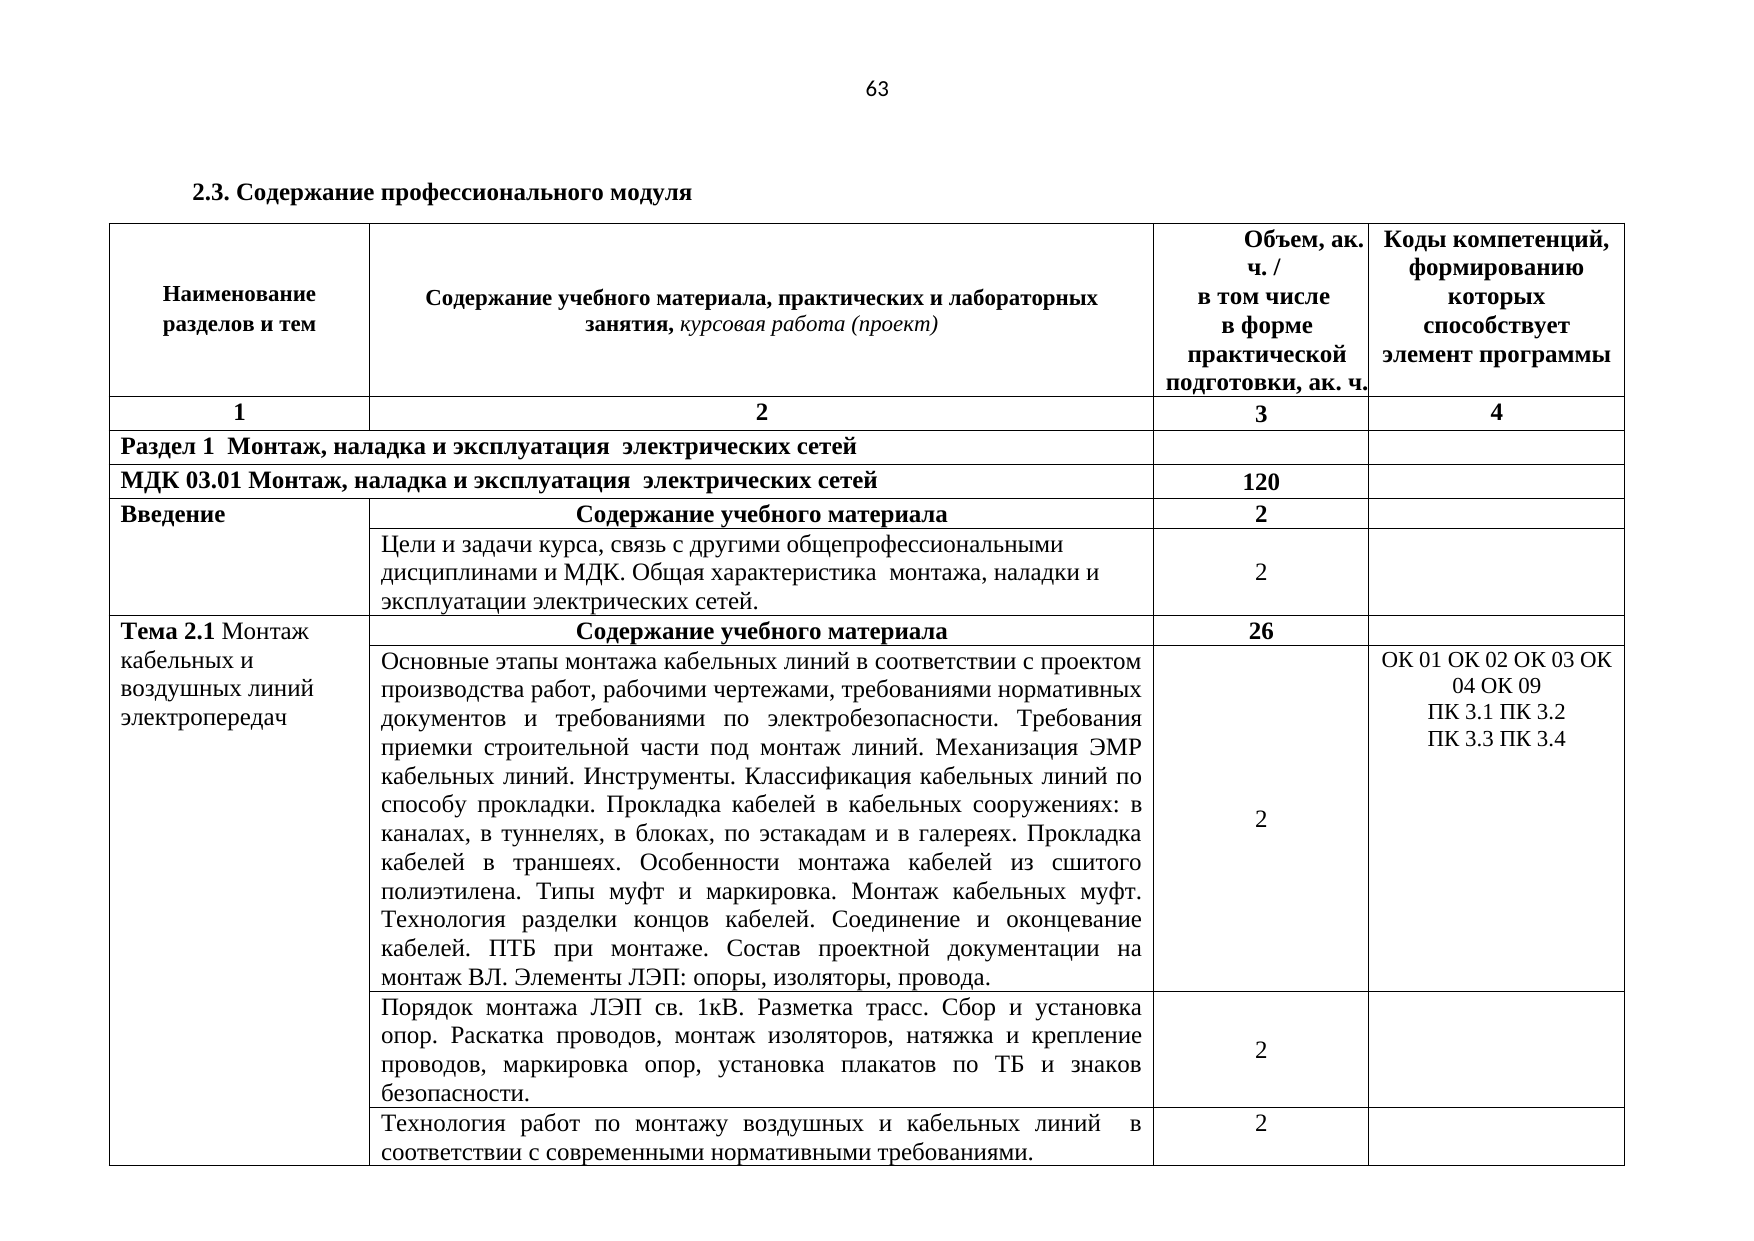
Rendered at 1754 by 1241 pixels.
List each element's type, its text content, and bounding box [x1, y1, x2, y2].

table_header Содержание учебного материала, практических и лабораторных занятия, курсовая работа (проект) [370, 224, 1153, 396]
table_cell 26 [1154, 616, 1368, 645]
table_cell Тема 2.1 Монтаж кабельных и воздушных линий электропередач [110, 616, 369, 1165]
table_cell Порядок монтажа ЛЭП св. 1кВ. Разметка трасс. Сбор и установка опор. Раскатка проводов, монтаж изоляторов, натяжка и крепление проводов, маркировка опор, установка плакатов по ТБ и знаков безопасности. [370, 992, 1153, 1107]
table_cell 2 [1154, 529, 1368, 615]
table_cell Введение [110, 499, 369, 615]
table_cell Основные этапы монтажа кабельных линий в соответствии с проектом производства работ, рабочими чертежами, требованиями нормативных документов и требованиями по электробезопасности. Требования приемки строительной части под монтаж линий. Механизация ЭМР кабельных линий. Инструменты. Классификация кабельных линий по способу прокладки. Прокладка кабелей в кабельных сооружениях: в каналах, в туннелях, в блоках, по эстакадам и в галереях. Прокладка кабелей в траншеях. Особенности монтажа кабелей из сшитого полиэтилена. Типы муфт и маркировка. Монтаж кабельных муфт. Технология разделки концов кабелей. Соединение и оконцевание кабелей. ПТБ при монтаже. Состав проектной документации на монтаж ВЛ. Элементы ЛЭП: опоры, изоляторы, провода. [370, 646, 1153, 991]
table_cell ОК 01 ОК 02 ОК 03 ОК 04 ОК 09 ПК 3.1 ПК 3.2 ПК 3.3 ПК 3.4 [1369, 646, 1624, 991]
table_cell 1 [110, 397, 369, 430]
table_cell Цели и задачи курса, связь с другими общепрофессиональными дисциплинами и МДК. Общая характеристика монтажа, наладки и эксплуатации электрических сетей. [370, 529, 1153, 615]
text 2.3. Содержание профессионального модуля [118, 177, 1636, 206]
table_cell Раздел 1 Монтаж, наладка и эксплуатация электрических сетей [110, 431, 1153, 464]
table_cell [1369, 499, 1624, 528]
table_cell 2 [1154, 992, 1368, 1107]
table_cell [1369, 616, 1624, 645]
table_cell Содержание учебного материала [370, 499, 1153, 528]
table_cell 2 [1154, 499, 1368, 528]
table_cell [1369, 1108, 1624, 1165]
table_cell 3 [1154, 397, 1368, 430]
table_cell [1369, 529, 1624, 615]
table_header Наименование разделов и тем [110, 224, 369, 396]
table_cell МДК 03.01 Монтаж, наладка и эксплуатация электрических сетей [110, 465, 1153, 498]
table_cell 4 [1369, 397, 1624, 430]
table_cell [1369, 431, 1624, 464]
table_cell 120 [1154, 465, 1368, 498]
table_cell 2 [1154, 1108, 1368, 1165]
table_cell [1369, 992, 1624, 1107]
table_cell [1154, 431, 1368, 464]
table_cell 2 [1154, 646, 1368, 991]
table_cell [1369, 465, 1624, 498]
table_header Коды компетенций, формированию которых способствует элемент программы [1369, 224, 1624, 396]
table_cell Содержание учебного материала [370, 616, 1153, 645]
table_cell 2 [370, 397, 1153, 430]
table_cell Технология работ по монтажу воздушных и кабельных линий в соответствии с современными нормативными требованиями. [370, 1108, 1153, 1165]
table_header Объем, ак. ч. / в том числе в форме практической подготовки, ак. ч. [1154, 224, 1368, 396]
